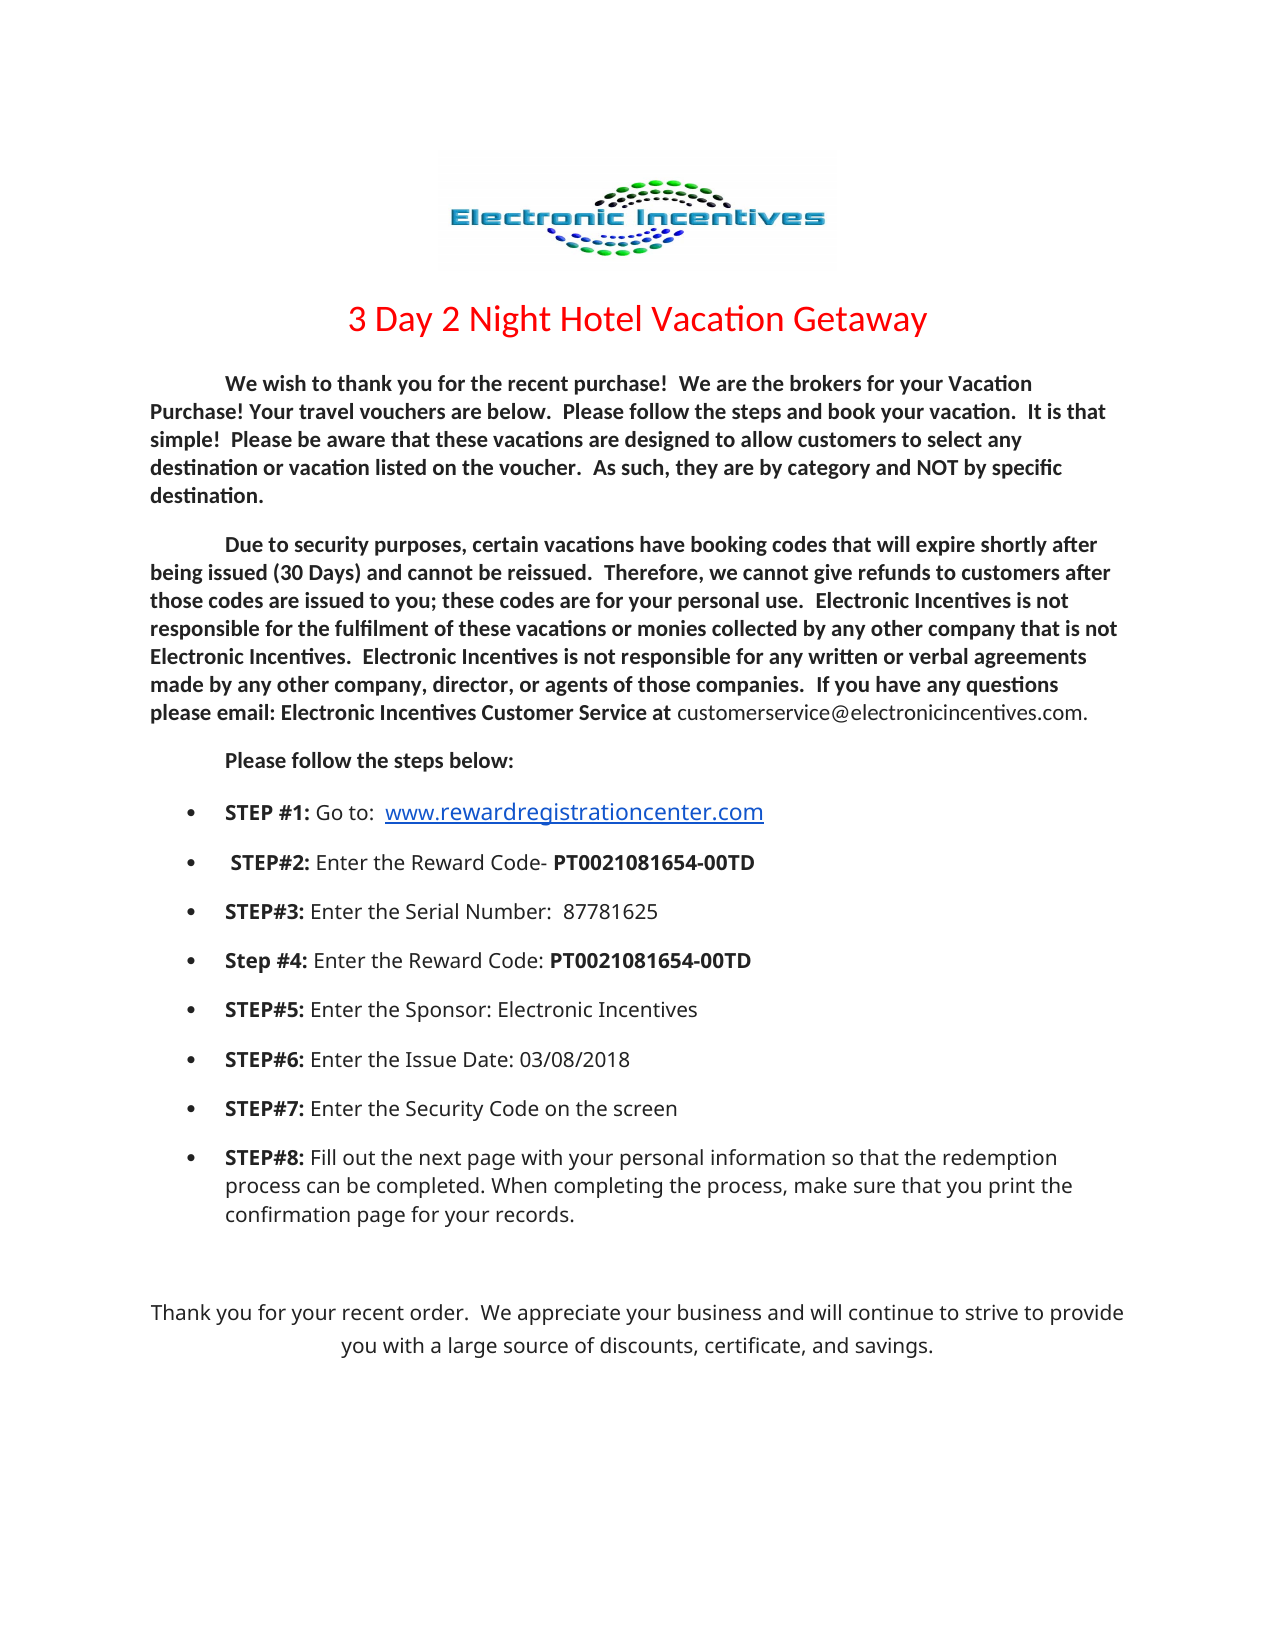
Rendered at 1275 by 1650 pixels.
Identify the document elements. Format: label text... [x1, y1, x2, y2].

list STEP#3: Enter the Serial Number: 87781625 [187, 897, 1125, 925]
list STEP#7: Enter the Security Code on the screen [187, 1094, 1125, 1122]
picture [438, 150, 837, 271]
list STEP#6: Enter the Issue Date: 03/08/2018 [187, 1045, 1125, 1073]
text Thank you for your recent order. We appreciate your business and will continue to strive to provide you with a large source of discounts, certificate, and savings. [150, 1298, 1125, 1359]
text We wish to thank you for the recent purchase! We are the brokers for your Vacation Purchase! Your travel vouchers are below. Please follow the steps and book your vacation. It is that simple! Please be aware that these vacations are designed to allow customers to select any destination or vacation listed on the voucher. As such, they are by category and NOT by specific destination. [150, 369, 1125, 509]
list STEP #1: Go to: www.rewardregistrationcenter.com [187, 796, 1125, 827]
text Please follow the steps below: [150, 747, 1125, 775]
list STEP#8: Fill out the next page with your personal information so that the redemption process can be completed. When completing the process, make sure that you print the confirmation page for your records. [187, 1143, 1125, 1228]
list Step #4: Enter the Reward Code: PT0021081654-00TD [187, 946, 1125, 974]
list STEP#2: Enter the Reward Code- PT0021081654-00TD [187, 848, 1125, 876]
text 3 Day 2 Night Hotel Vacation Getaway [150, 295, 1125, 341]
text Due to security purposes, certain vacations have booking codes that will expire shortly after being issued (30 Days) and cannot be reissued. Therefore, we cannot give refunds to customers after those codes are issued to you; these codes are for your personal use. Electronic Incentives is not responsible for the fulfilment of these vacations or monies collected by any other company that is not Electronic Incentives. Electronic Incentives is not responsible for any written or verbal agreements made by any other company, director, or agents of those companies. If you have any questions please email: Electronic Incentives Customer Service at customerservice@electronicincentives.com. [150, 530, 1125, 726]
list STEP#5: Enter the Sponsor: Electronic Incentives [187, 995, 1125, 1024]
